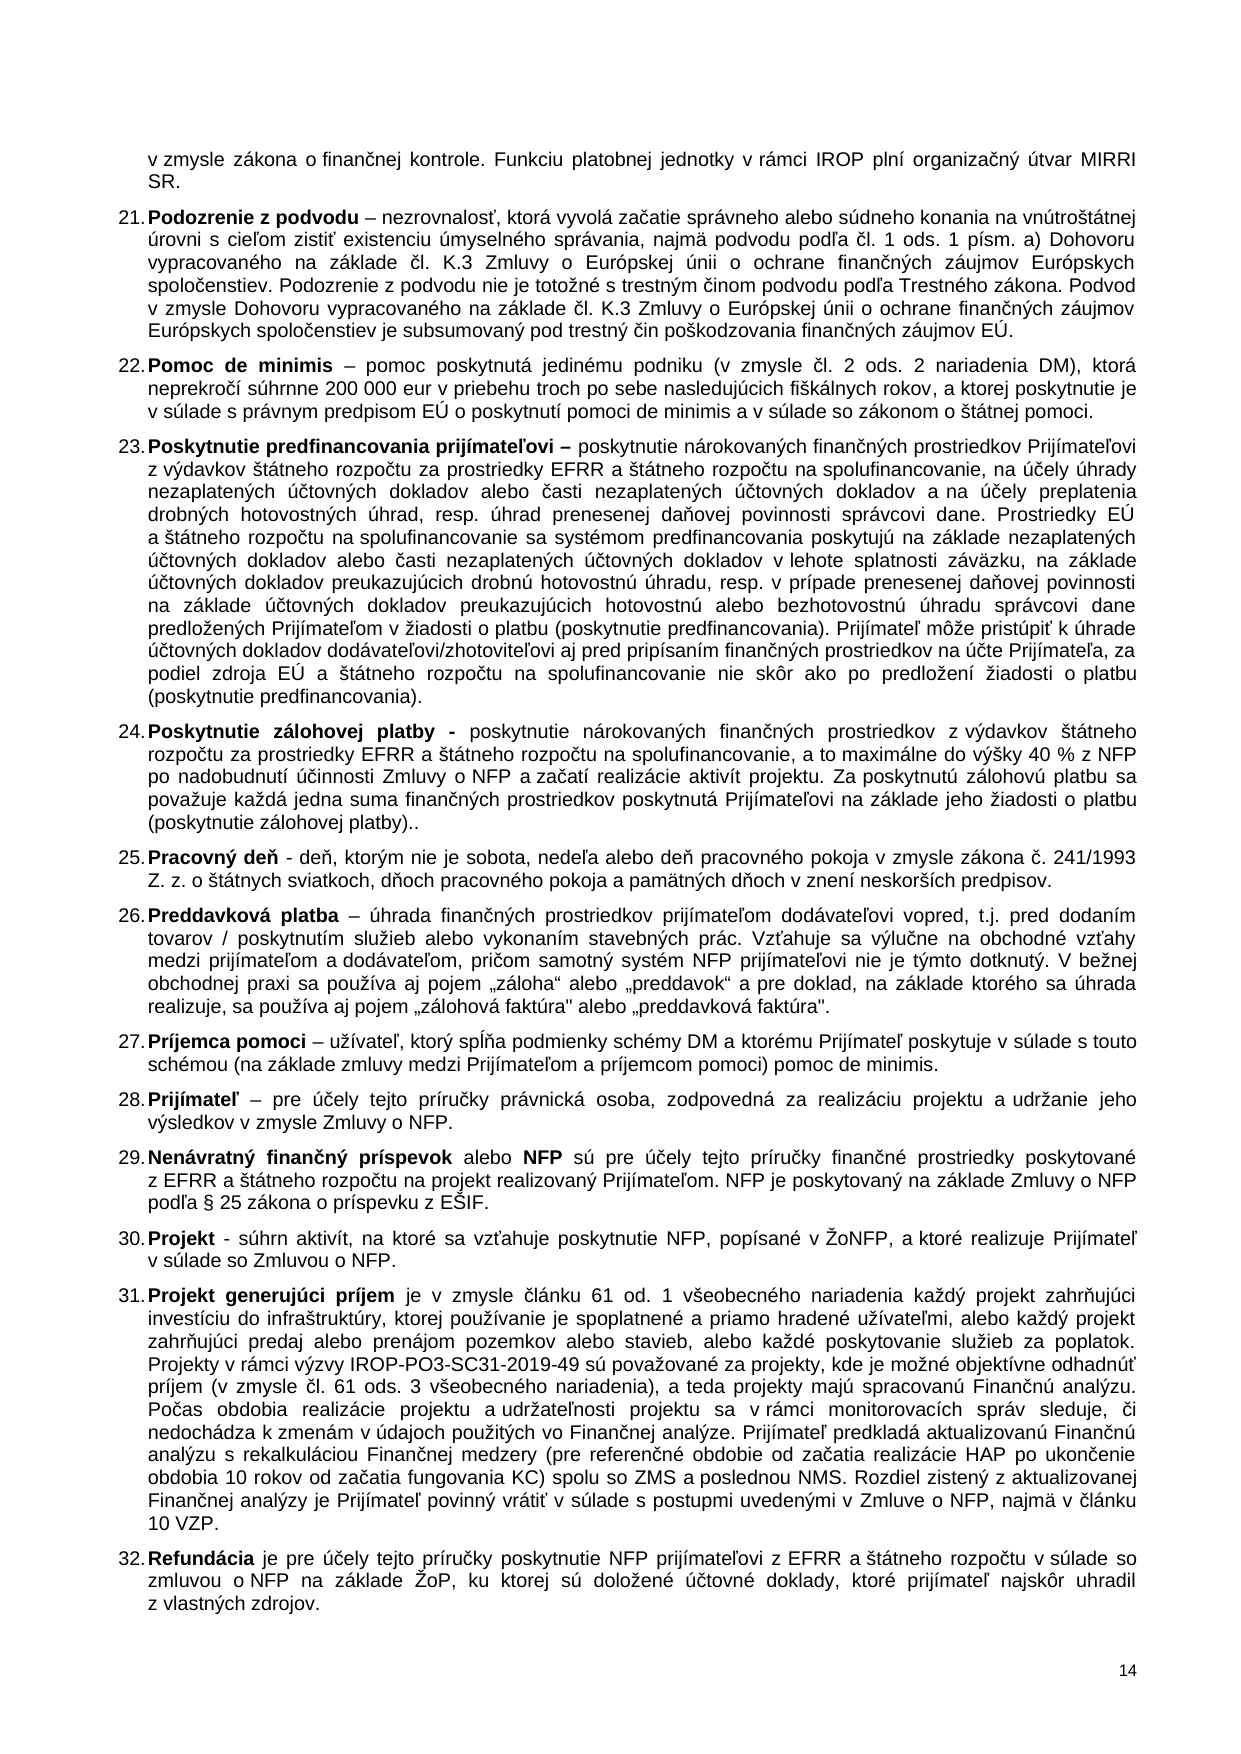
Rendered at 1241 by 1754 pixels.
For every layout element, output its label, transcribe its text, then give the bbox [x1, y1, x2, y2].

list Nenávratný finančný príspevok alebo NFP sú pre účely tejto príručky finančné prostriedky poskytované z EFRR a štátneho rozpočtu na projekt realizovaný Prijímateľom. NFP je poskytovaný na základe Zmluvy o NFP podľa § 25 zákona o príspevku z EŠIF. [118, 1146, 1137, 1214]
list Preddavková platba – úhrada finančných prostriedkov prijímateľom dodávateľovi vopred, t.j. pred dodaním tovarov / poskytnutím služieb alebo vykonaním stavebných prác. Vzťahuje sa výlučne na obchodné vzťahy medzi prijímateľom a dodávateľom, pričom samotný systém NFP prijímateľovi nie je týmto dotknutý. V bežnej obchodnej praxi sa používa aj pojem „záloha“ alebo „preddavok“ a pre doklad, na základe ktorého sa úhrada realizuje, sa používa aj pojem „zálohová faktúra" alebo „preddavková faktúra". [118, 904, 1137, 1017]
list Pracovný deň - deň, ktorým nie je sobota, nedeľa alebo deň pracovného pokoja v zmysle zákona č. 241/1993 Z. z. o štátnych sviatkoch, dňoch pracovného pokoja a pamätných dňoch v znení neskorších predpisov. [118, 846, 1137, 891]
list Poskytnutie zálohovej platby - poskytnutie nárokovaných finančných prostriedkov z výdavkov štátneho rozpočtu za prostriedky EFRR a štátneho rozpočtu na spolufinancovanie, a to maximálne do výšky 40 % z NFP po nadobudnutí účinnosti Zmluvy o NFP a začatí realizácie aktivít projektu. Za poskytnutú zálohovú platbu sa považuje každá jedna suma finančných prostriedkov poskytnutá Prijímateľovi na základe jeho žiadosti o platbu (poskytnutie zálohovej platby).. [118, 720, 1137, 833]
list Pomoc de minimis – pomoc poskytnutá jedinému podniku (v zmysle čl. 2 ods. 2 nariadenia DM), ktorá neprekročí súhrnne 200 000 eur v priebehu troch po sebe nasledujúcich fiškálnych rokov, a ktorej poskytnutie je v súlade s právnym predpisom EÚ o poskytnutí pomoci de minimis a v súlade so zákonom o štátnej pomoci. [118, 354, 1137, 422]
list Refundácia je pre účely tejto príručky poskytnutie NFP prijímateľovi z EFRR a štátneho rozpočtu v súlade so zmluvou o NFP na základe ŽoP, ku ktorej sú doložené účtovné doklady, ktoré prijímateľ najskôr uhradil z vlastných zdrojov. [118, 1547, 1137, 1615]
list Projekt - súhrn aktivít, na ktoré sa vzťahuje poskytnutie NFP, popísané v ŽoNFP, a ktoré realizuje Prijímateľ v súlade so Zmluvou o NFP. [118, 1226, 1137, 1272]
list Poskytnutie predfinancovania prijímateľovi – poskytnutie nárokovaných finančných prostriedkov Prijímateľovi z výdavkov štátneho rozpočtu za prostriedky EFRR a štátneho rozpočtu na spolufinancovanie, na účely úhrady nezaplatených účtovných dokladov alebo časti nezaplatených účtovných dokladov a na účely preplatenia drobných hotovostných úhrad, resp. úhrad prenesenej daňovej povinnosti správcovi dane. Prostriedky EÚ a štátneho rozpočtu na spolufinancovanie sa systémom predfinancovania poskytujú na základe nezaplatených účtovných dokladov alebo časti nezaplatených účtovných dokladov v lehote splatnosti záväzku, na základe účtovných dokladov preukazujúcich drobnú hotovostnú úhradu, resp. v prípade prenesenej daňovej povinnosti na základe účtovných dokladov preukazujúcich hotovostnú alebo bezhotovostnú úhradu správcovi dane predložených Prijímateľom v žiadosti o platbu (poskytnutie predfinancovania). Prijímateľ môže pristúpiť k úhrade účtovných dokladov dodávateľovi/zhotoviteľovi aj pred pripísaním finančných prostriedkov na účte Prijímateľa, za podiel zdroja EÚ a štátneho rozpočtu na spolufinancovanie nie skôr ako po predložení žiadosti o platbu (poskytnutie predfinancovania). [118, 435, 1137, 707]
list Projekt generujúci príjem je v zmysle článku 61 od. 1 všeobecného nariadenia každý projekt zahrňujúci investíciu do infraštruktúry, ktorej používanie je spoplatnené a priamo hradené užívateľmi, alebo každý projekt zahrňujúci predaj alebo prenájom pozemkov alebo stavieb, alebo každé poskytovanie služieb za poplatok. Projekty v rámci výzvy IROP-PO3-SC31-2019-49 sú považované za projekty, kde je možné objektívne odhadnúť príjem (v zmysle čl. 61 ods. 3 všeobecného nariadenia), a teda projekty majú spracovanú Finančnú analýzu. Počas obdobia realizácie projektu a udržateľnosti projektu sa v rámci monitorovacích správ sleduje, či nedochádza k zmenám v údajoch použitých vo Finančnej analýze. Prijímateľ predkladá aktualizovanú Finančnú analýzu s rekalkuláciou Finančnej medzery (pre referenčné obdobie od začatia realizácie HAP po ukončenie obdobia 10 rokov od začatia fungovania KC) spolu so ZMS a poslednou NMS. Rozdiel zistený z aktualizovanej Finančnej analýzy je Prijímateľ povinný vrátiť v súlade s postupmi uvedenými v Zmluve o NFP, najmä v článku 10 VZP. [118, 1284, 1137, 1534]
list Prijímateľ – pre účely tejto príručky právnická osoba, zodpovedná za realizáciu projektu a udržanie jeho výsledkov v zmysle Zmluvy o NFP. [118, 1088, 1137, 1133]
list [118, 148, 1137, 193]
list Príjemca pomoci – užívateľ, ktorý spĺňa podmienky schémy DM a ktorému Prijímateľ poskytuje v súlade s touto schémou (na základe zmluvy medzi Prijímateľom a príjemcom pomoci) pomoc de minimis. [118, 1030, 1137, 1075]
list Podozrenie z podvodu – nezrovnalosť, ktorá vyvolá začatie správneho alebo súdneho konania na vnútroštátnej úrovni s cieľom zistiť existenciu úmyselného správania, najmä podvodu podľa čl. 1 ods. 1 písm. a) Dohovoru vypracovaného na základe čl. K.3 Zmluvy o Európskej únii o ochrane finančných záujmov Európskych spoločenstiev. Podozrenie z podvodu nie je totožné s trestným činom podvodu podľa Trestného zákona. Podvod v zmysle Dohovoru vypracovaného na základe čl. K.3 Zmluvy o Európskej únii o ochrane finančných záujmov Európskych spoločenstiev je subsumovaný pod trestný čin poškodzovania finančných záujmov EÚ. [118, 206, 1137, 342]
